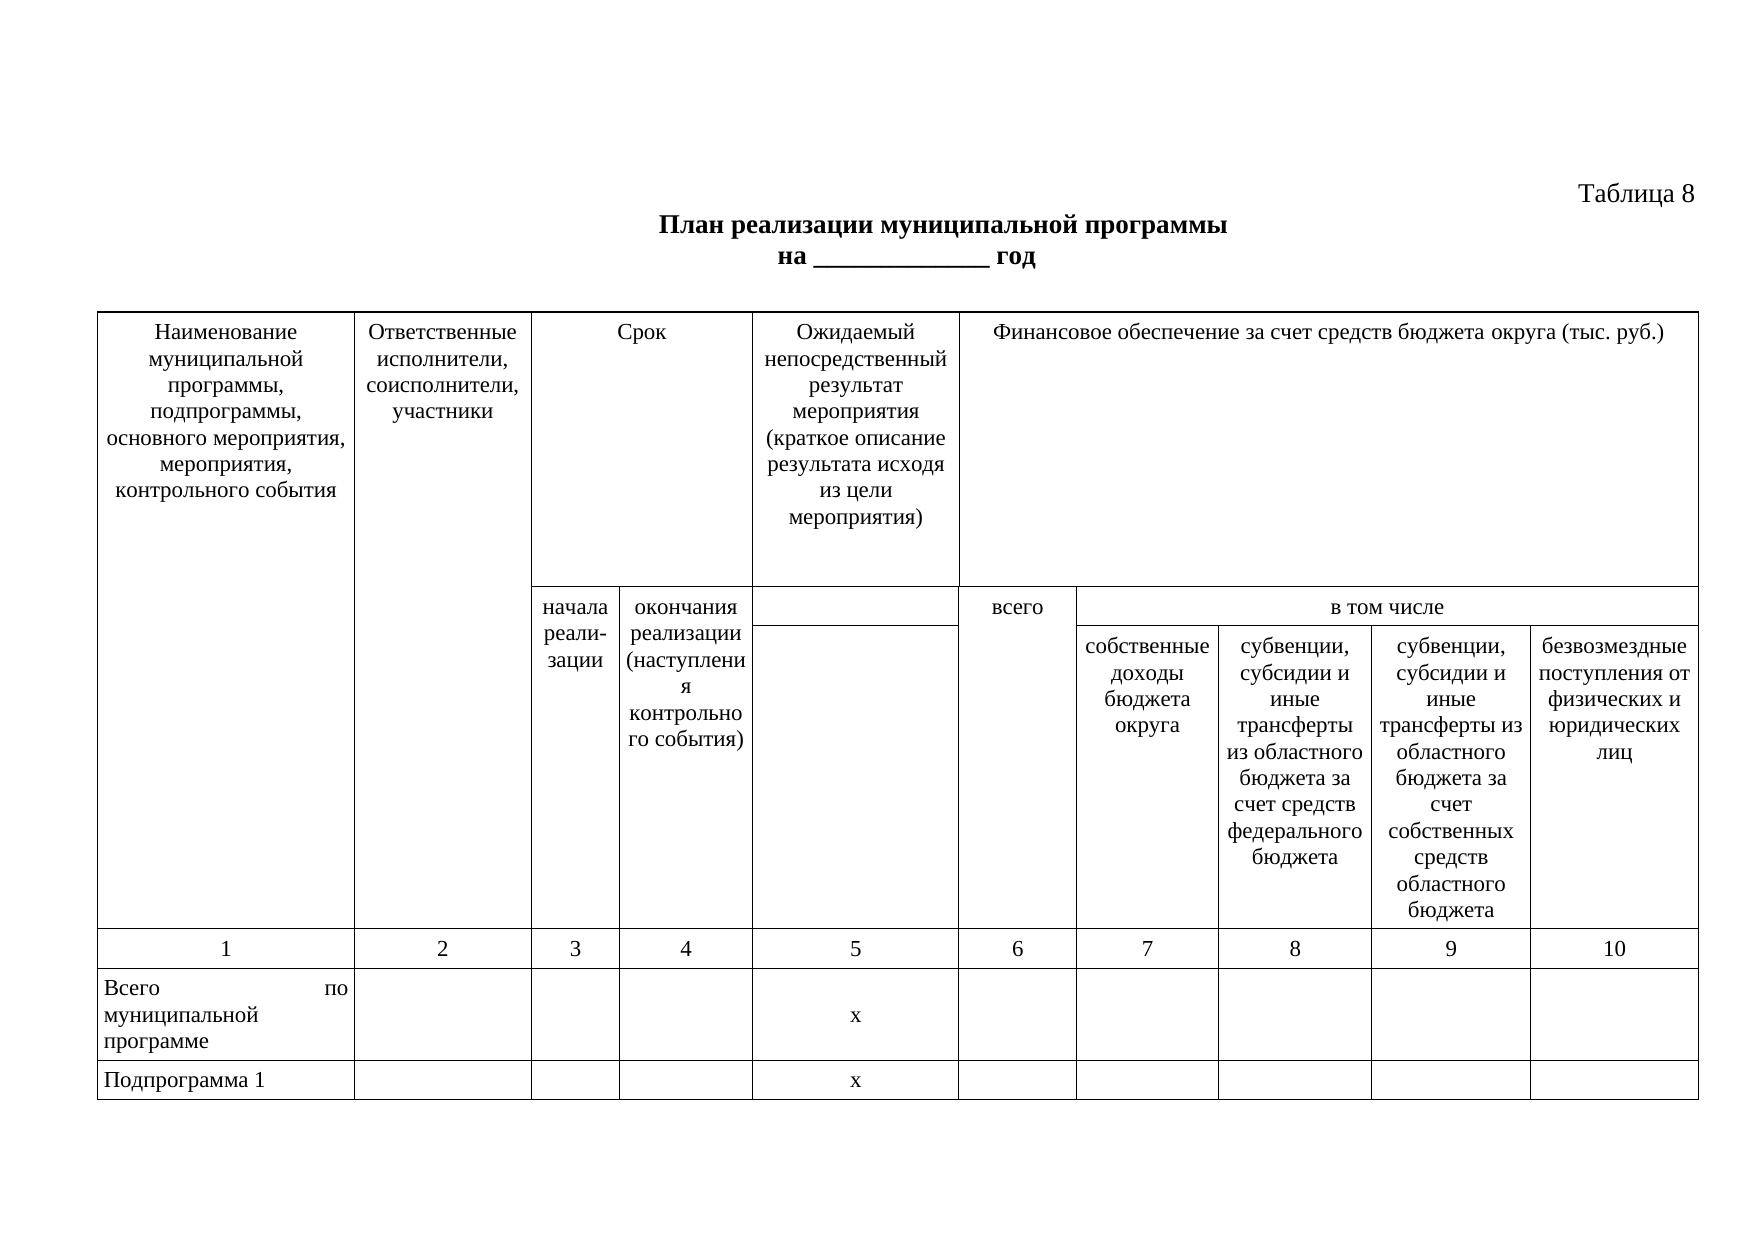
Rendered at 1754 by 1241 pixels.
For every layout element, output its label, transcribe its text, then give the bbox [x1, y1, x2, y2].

table_cell [959, 1061, 1076, 1099]
table_cell [1077, 969, 1218, 1059]
table_cell [532, 1061, 619, 1099]
table_header Финансовое обеспечение за счет средств бюджета округа (тыс. руб.) [960, 313, 1698, 586]
table_cell [1372, 1061, 1530, 1099]
table_cell субвенции, субсидии и иные трансферты из областного бюджета за счет собственных средств областного бюджета [1372, 626, 1530, 928]
text План реализации муниципальной программы [118, 208, 1695, 239]
table_cell [1219, 969, 1371, 1059]
table_cell [355, 969, 531, 1059]
table_header Ответственные исполнители, соисполнители, участники [355, 313, 531, 928]
table_cell 6 [959, 929, 1076, 967]
table_cell Подпрограмма 1 [98, 1061, 354, 1099]
text на _____________ год [118, 239, 1695, 271]
text Таблица 8 [118, 177, 1695, 208]
table_cell 10 [1531, 929, 1698, 967]
table_cell собственные доходы бюджета округа [1077, 626, 1218, 928]
table_cell 2 [355, 929, 531, 967]
table_cell [753, 626, 958, 928]
table_cell окончания реализации (наступления контрольного события) [620, 587, 752, 928]
table_cell [620, 1061, 752, 1099]
table_cell в том числе [1077, 587, 1698, 625]
table_cell [355, 1061, 531, 1099]
table_cell 3 [532, 929, 619, 967]
table_cell [753, 587, 958, 625]
table_cell 4 [620, 929, 752, 967]
table_header Наименование муниципальной программы, подпрограммы, основного мероприятия, мероприятия, контрольного события [98, 313, 354, 928]
table_cell 9 [1372, 929, 1530, 967]
table_cell начала реали-зации [532, 587, 619, 928]
table_header Ожидаемый непосредственный результат мероприятия (краткое описание результата исходя из цели мероприятия) [753, 313, 959, 586]
table_cell всего [959, 587, 1076, 928]
table_cell 1 [98, 929, 354, 967]
table_cell [1531, 1061, 1698, 1099]
table_cell субвенции, субсидии и иные трансферты из областного бюджета за счет средств федерального бюджета [1219, 626, 1371, 928]
table_cell х [753, 1061, 958, 1099]
table_cell [1077, 1061, 1218, 1099]
table_cell [1219, 1061, 1371, 1099]
table_cell 5 [753, 929, 958, 967]
table_cell [1372, 969, 1530, 1059]
table_cell 8 [1219, 929, 1371, 967]
table_cell х [753, 969, 958, 1059]
table_cell [1531, 969, 1698, 1059]
table_cell [620, 969, 752, 1059]
table_cell Всего по муниципальной программе [98, 969, 354, 1059]
table_cell [532, 969, 619, 1059]
table_cell безвозмездные поступления от физических и юридических лиц [1531, 626, 1698, 928]
table_cell 7 [1077, 929, 1218, 967]
table_header Срок [532, 313, 752, 586]
table_cell [959, 969, 1076, 1059]
